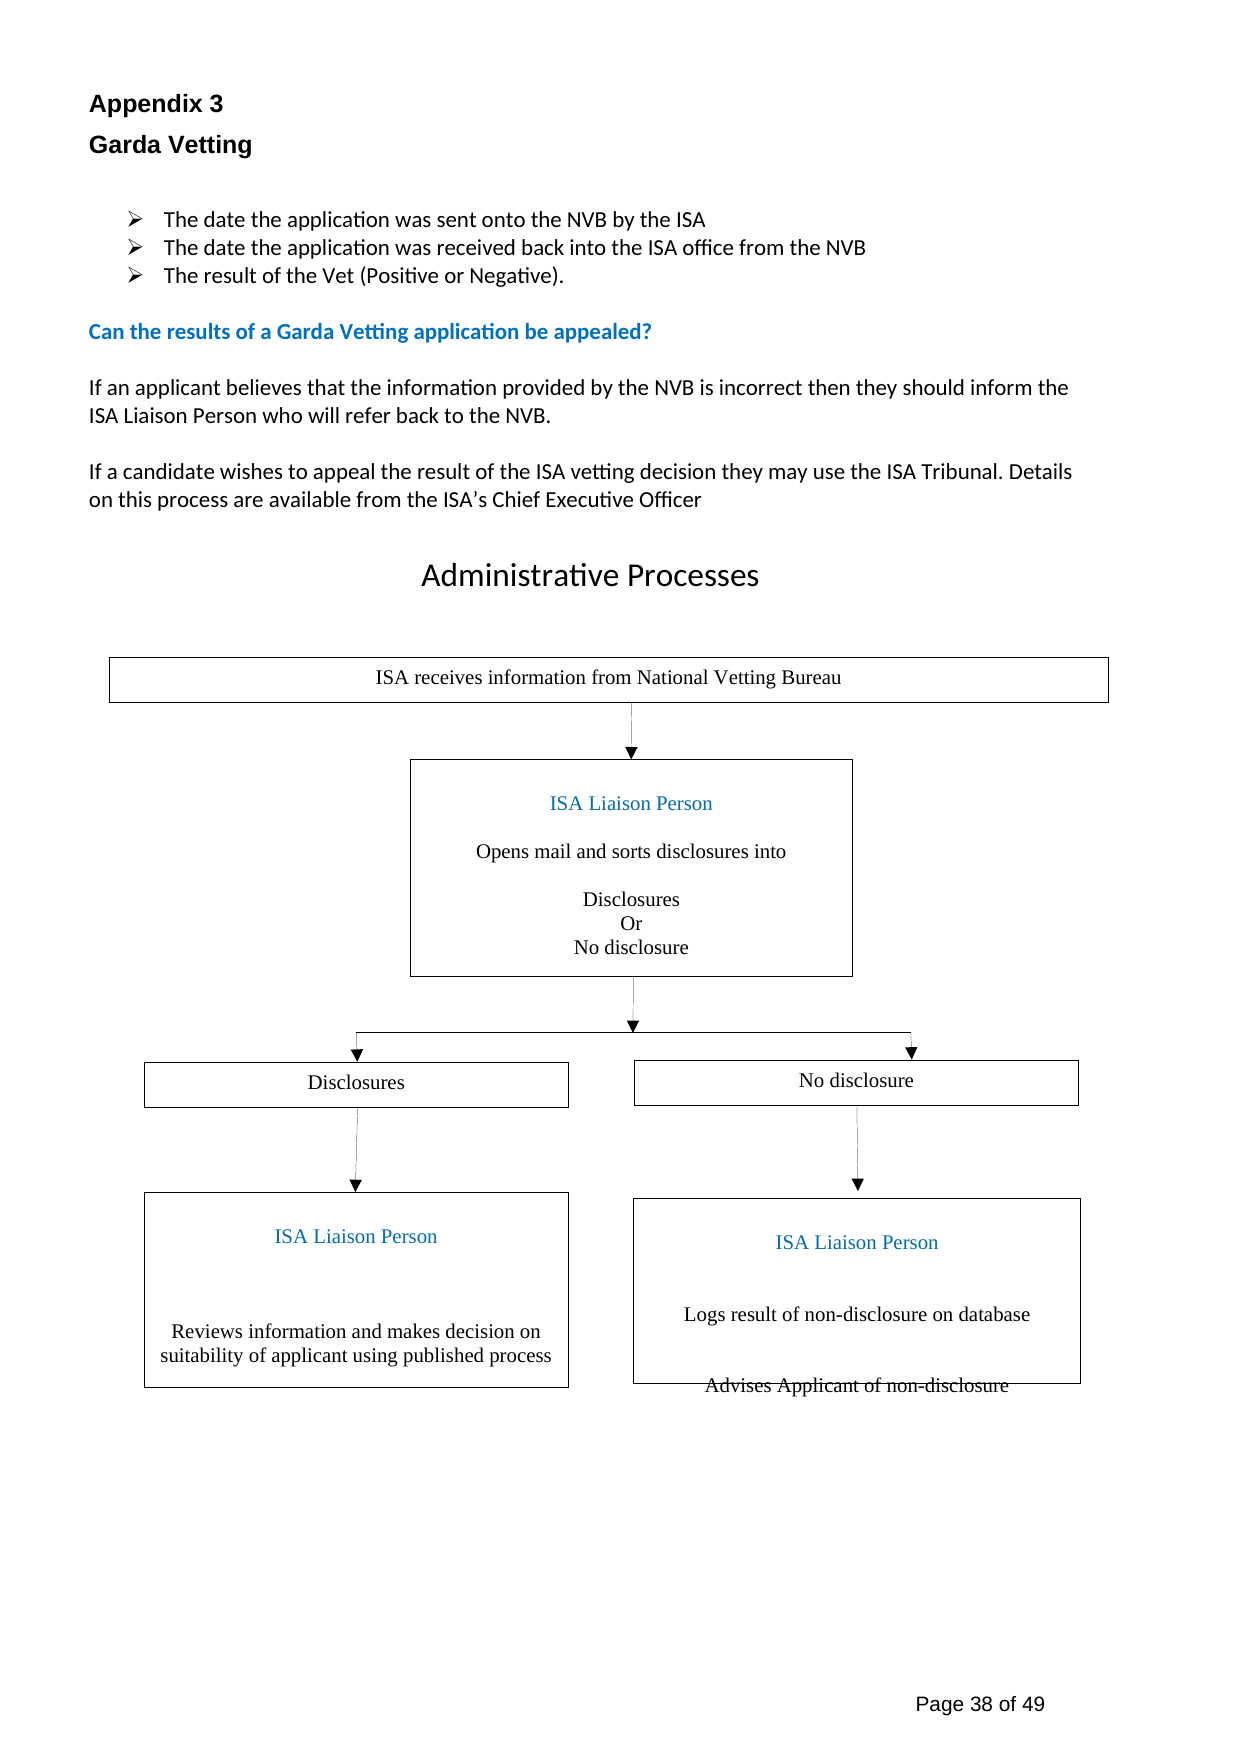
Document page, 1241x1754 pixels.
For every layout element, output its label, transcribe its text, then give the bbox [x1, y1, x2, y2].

list The date the application was sent onto the NVB by the ISA [126, 205, 1092, 233]
text Administrative Processes [89, 554, 1092, 595]
text If an applicant believes that the information provided by the NVB is incorrect then they should inform the ISA Liaison Person who will refer back to the NVB. [89, 373, 1092, 429]
text If a candidate wishes to appeal the result of the ISA vetting decision they may use the ISA Tribunal. Details on this process are available from the ISA’s Chief Executive Officer [89, 457, 1092, 513]
list The date the application was received back into the ISA office from the NVB [126, 233, 1092, 261]
text Can the results of a Garda Vetting application be appealed? [89, 317, 1092, 345]
list The result of the Vet (Positive or Negative). [126, 261, 1092, 289]
